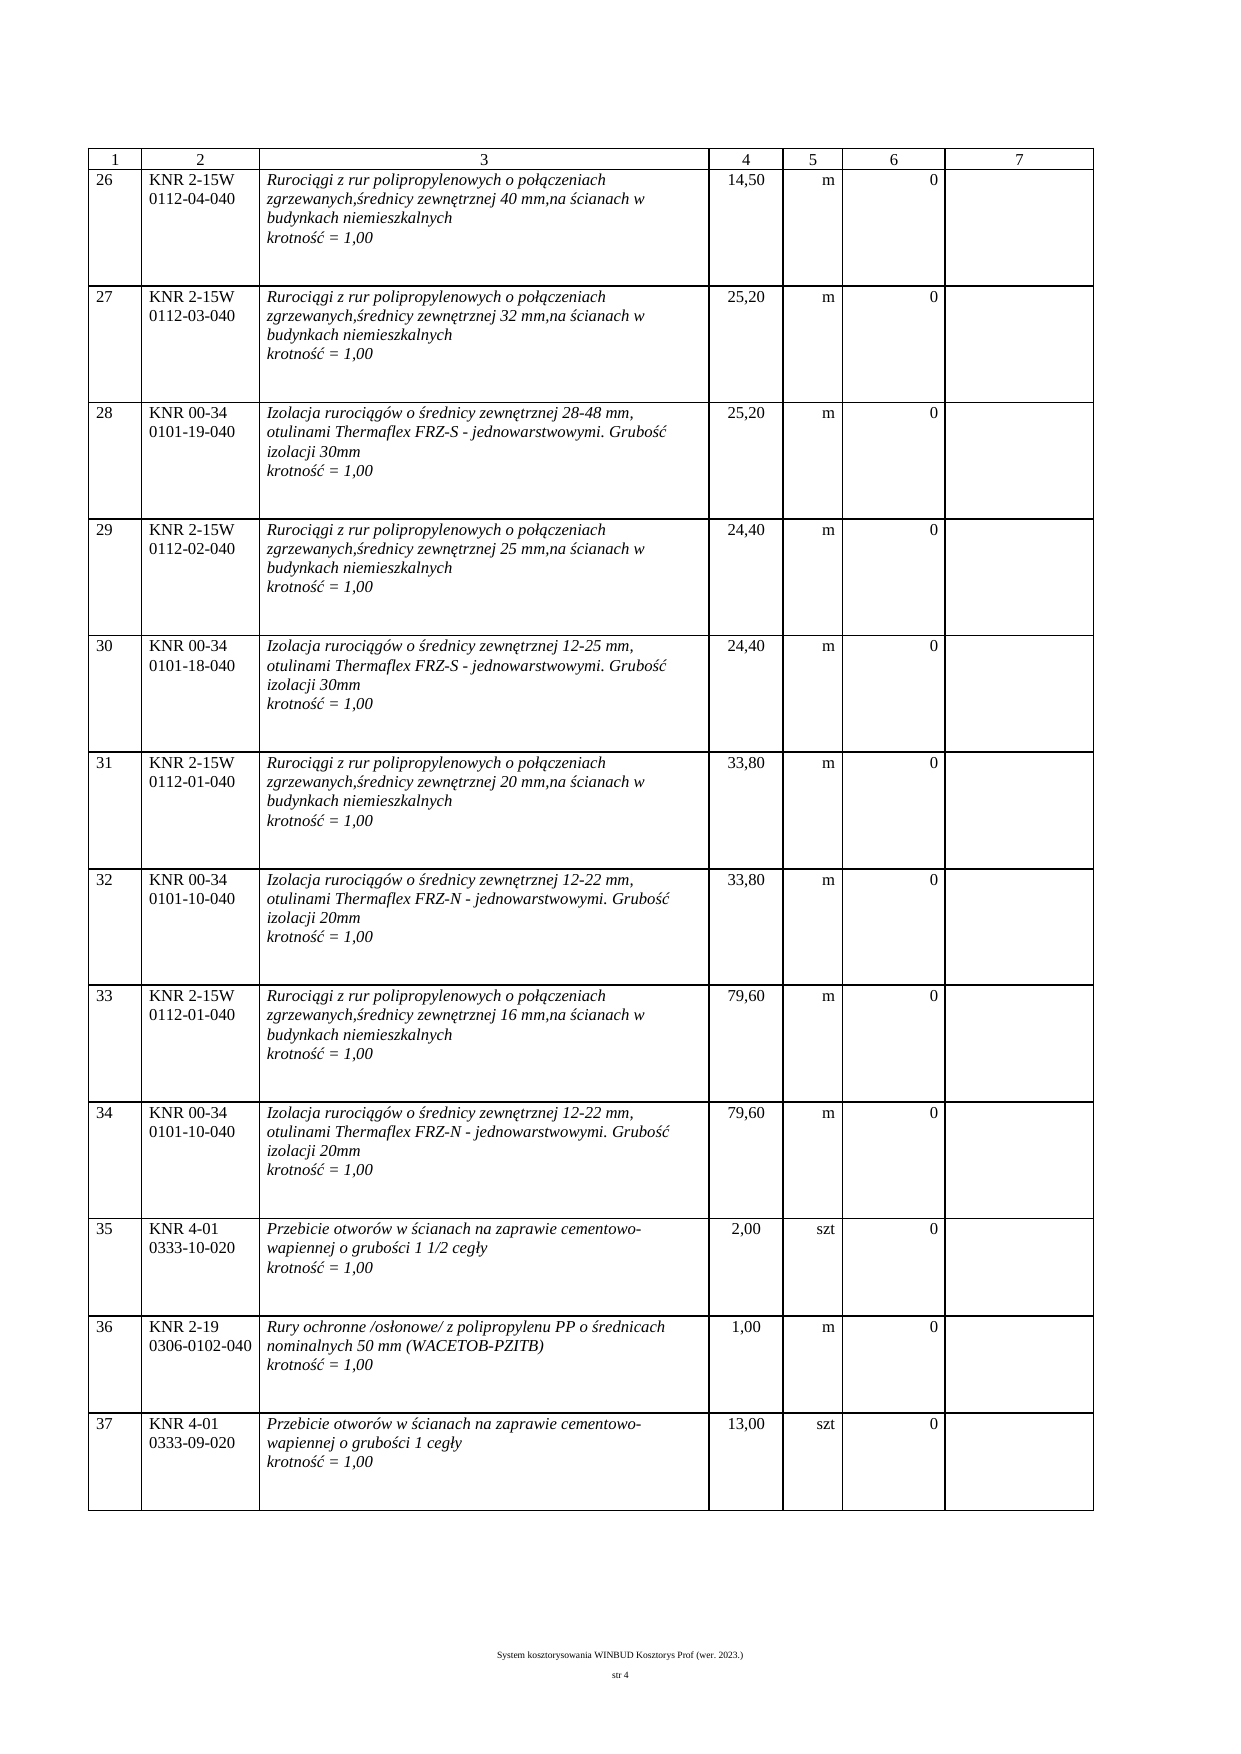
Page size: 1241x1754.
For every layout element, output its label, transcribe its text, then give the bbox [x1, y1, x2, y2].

table_cell 0 [843, 753, 944, 868]
table_cell 27 [89, 287, 141, 402]
table_cell Przebicie otworów w ścianach na zaprawie cementowo-wapiennej o grubości 1 1/2 cegły krotność = 1,00 [260, 1219, 708, 1315]
table_header 6 [843, 149, 944, 168]
table_cell 35 [89, 1219, 141, 1315]
table_cell m [784, 870, 842, 984]
table_cell 28 [89, 403, 141, 518]
table_cell [946, 1414, 1093, 1510]
table_cell KNR 2-15W 0112-03-040 [142, 287, 259, 402]
table_header 7 [946, 149, 1093, 168]
table_cell 0 [843, 170, 944, 285]
table_cell KNR 2-15W 0112-02-040 [142, 520, 259, 635]
table_cell KNR 2-19 0306-0102-040 [142, 1317, 259, 1412]
table_cell szt [784, 1414, 842, 1510]
table_cell m [784, 636, 842, 751]
table_cell KNR 4-01 0333-10-020 [142, 1219, 259, 1315]
table_cell [946, 1317, 1093, 1412]
table_cell Przebicie otworów w ścianach na zaprawie cementowo-wapiennej o grubości 1 cegły krotność = 1,00 [260, 1414, 708, 1510]
table_cell Rurociągi z rur polipropylenowych o połączeniach zgrzewanych,średnicy zewnętrznej 25 mm,na ścianach w budynkach niemieszkalnych krotność = 1,00 [260, 520, 708, 635]
table_cell m [784, 986, 842, 1101]
table_cell 24,40 [710, 636, 782, 751]
table_cell 30 [89, 636, 141, 751]
table_cell 13,00 [710, 1414, 782, 1510]
table_cell [946, 636, 1093, 751]
table_cell 0 [843, 287, 944, 402]
table_cell 37 [89, 1414, 141, 1510]
table_cell 0 [843, 1414, 944, 1510]
table_cell 31 [89, 753, 141, 868]
table_cell Rury ochronne /osłonowe/ z polipropylenu PP o średnicach nominalnych 50 mm (WACETOB-PZITB) krotność = 1,00 [260, 1317, 708, 1412]
table_cell KNR 00-34 0101-10-040 [142, 1103, 259, 1217]
table_cell KNR 00-34 0101-19-040 [142, 403, 259, 518]
table_cell [946, 403, 1093, 518]
table_cell m [784, 520, 842, 635]
table_cell [946, 753, 1093, 868]
table_cell 33,80 [710, 870, 782, 984]
table_cell [946, 986, 1093, 1101]
table_cell 0 [843, 636, 944, 751]
table_cell KNR 2-15W 0112-01-040 [142, 986, 259, 1101]
table_cell Rurociągi z rur polipropylenowych o połączeniach zgrzewanych,średnicy zewnętrznej 40 mm,na ścianach w budynkach niemieszkalnych krotność = 1,00 [260, 170, 708, 285]
table_cell m [784, 1317, 842, 1412]
table_cell [946, 1103, 1093, 1217]
table_cell 29 [89, 520, 141, 635]
table_cell [946, 870, 1093, 984]
table_cell 0 [843, 1219, 944, 1315]
table_cell 0 [843, 1103, 944, 1217]
table_cell 0 [843, 520, 944, 635]
table_cell KNR 00-34 0101-18-040 [142, 636, 259, 751]
table_cell 33,80 [710, 753, 782, 868]
table_cell 26 [89, 170, 141, 285]
table_header 3 [260, 149, 708, 168]
table_cell Rurociągi z rur polipropylenowych o połączeniach zgrzewanych,średnicy zewnętrznej 32 mm,na ścianach w budynkach niemieszkalnych krotność = 1,00 [260, 287, 708, 402]
table_cell 24,40 [710, 520, 782, 635]
table_cell m [784, 170, 842, 285]
table_cell 34 [89, 1103, 141, 1217]
table_cell 1,00 [710, 1317, 782, 1412]
table_cell 33 [89, 986, 141, 1101]
table_cell [946, 520, 1093, 635]
table_cell Izolacja rurociągów o średnicy zewnętrznej 12-22 mm, otulinami Thermaflex FRZ-N - jednowarstwowymi. Grubość izolacji 20mm krotność = 1,00 [260, 870, 708, 984]
table_cell KNR 4-01 0333-09-020 [142, 1414, 259, 1510]
table_header 4 [710, 149, 782, 168]
table_cell 25,20 [710, 403, 782, 518]
table_header 1 [89, 149, 141, 168]
table_cell 0 [843, 403, 944, 518]
table_cell 32 [89, 870, 141, 984]
table_cell KNR 2-15W 0112-04-040 [142, 170, 259, 285]
table_cell m [784, 403, 842, 518]
table_cell Izolacja rurociągów o średnicy zewnętrznej 12-25 mm, otulinami Thermaflex FRZ-S - jednowarstwowymi. Grubość izolacji 30mm krotność = 1,00 [260, 636, 708, 751]
table_header 5 [784, 149, 842, 168]
table_cell Rurociągi z rur polipropylenowych o połączeniach zgrzewanych,średnicy zewnętrznej 20 mm,na ścianach w budynkach niemieszkalnych krotność = 1,00 [260, 753, 708, 868]
table_cell 0 [843, 1317, 944, 1412]
table_cell KNR 00-34 0101-10-040 [142, 870, 259, 984]
table_cell 14,50 [710, 170, 782, 285]
table_cell Izolacja rurociągów o średnicy zewnętrznej 28-48 mm, otulinami Thermaflex FRZ-S - jednowarstwowymi. Grubość izolacji 30mm krotność = 1,00 [260, 403, 708, 518]
table_cell 2,00 [710, 1219, 782, 1315]
table_cell Izolacja rurociągów o średnicy zewnętrznej 12-22 mm, otulinami Thermaflex FRZ-N - jednowarstwowymi. Grubość izolacji 20mm krotność = 1,00 [260, 1103, 708, 1217]
table_cell [946, 1219, 1093, 1315]
table_cell 0 [843, 870, 944, 984]
table_cell Rurociągi z rur polipropylenowych o połączeniach zgrzewanych,średnicy zewnętrznej 16 mm,na ścianach w budynkach niemieszkalnych krotność = 1,00 [260, 986, 708, 1101]
table_cell 79,60 [710, 986, 782, 1101]
table_cell 36 [89, 1317, 141, 1412]
table_cell 79,60 [710, 1103, 782, 1217]
table_cell szt [784, 1219, 842, 1315]
table_cell m [784, 1103, 842, 1217]
table_cell m [784, 753, 842, 868]
table_cell m [784, 287, 842, 402]
table_header 2 [142, 149, 259, 168]
table_cell 25,20 [710, 287, 782, 402]
table_cell KNR 2-15W 0112-01-040 [142, 753, 259, 868]
table_cell [946, 170, 1093, 285]
table_cell 0 [843, 986, 944, 1101]
table_cell [946, 287, 1093, 402]
